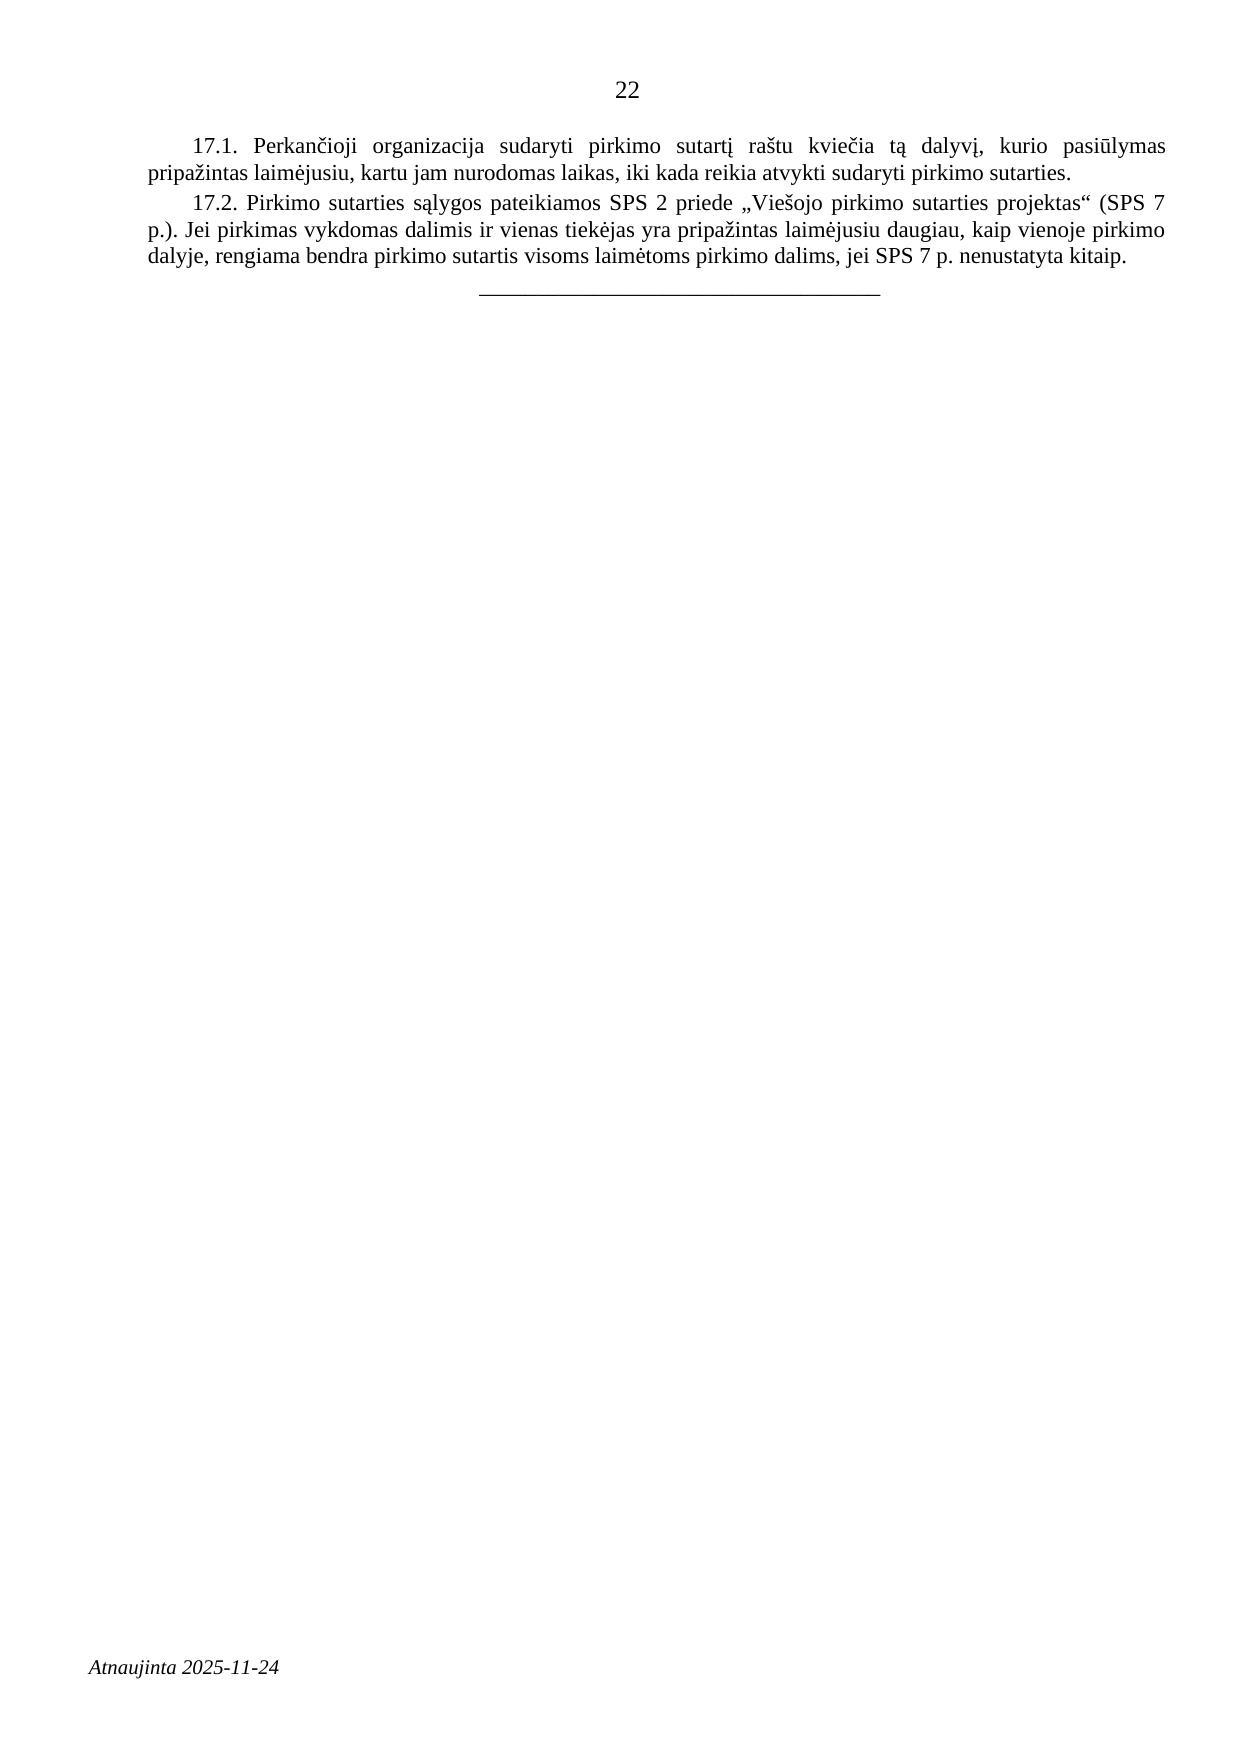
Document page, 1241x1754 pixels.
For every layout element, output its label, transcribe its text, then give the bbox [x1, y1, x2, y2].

text ___________________________________ [148, 273, 1167, 299]
text 17.2. Pirkimo sutarties sąlygos pateikiamos SPS 2 priede „Viešojo pirkimo sutarties projektas“ (SPS 7 p.). Jei pirkimas vykdomas dalimis ir vienas tiekėjas yra pripažintas laimėjusiu daugiau, kaip vienoje pirkimo dalyje, rengiama bendra pirkimo sutartis visoms laimėtoms pirkimo dalims, jei SPS 7 p. nenustatyta kitaip. [148, 189, 1167, 268]
text 17.1. Perkančioji organizacija sudaryti pirkimo sutartį raštu kviečia tą dalyvį, kurio pasiūlymas pripažintas laimėjusiu, kartu jam nurodomas laikas, iki kada reikia atvykti sudaryti pirkimo sutarties. [148, 132, 1167, 185]
